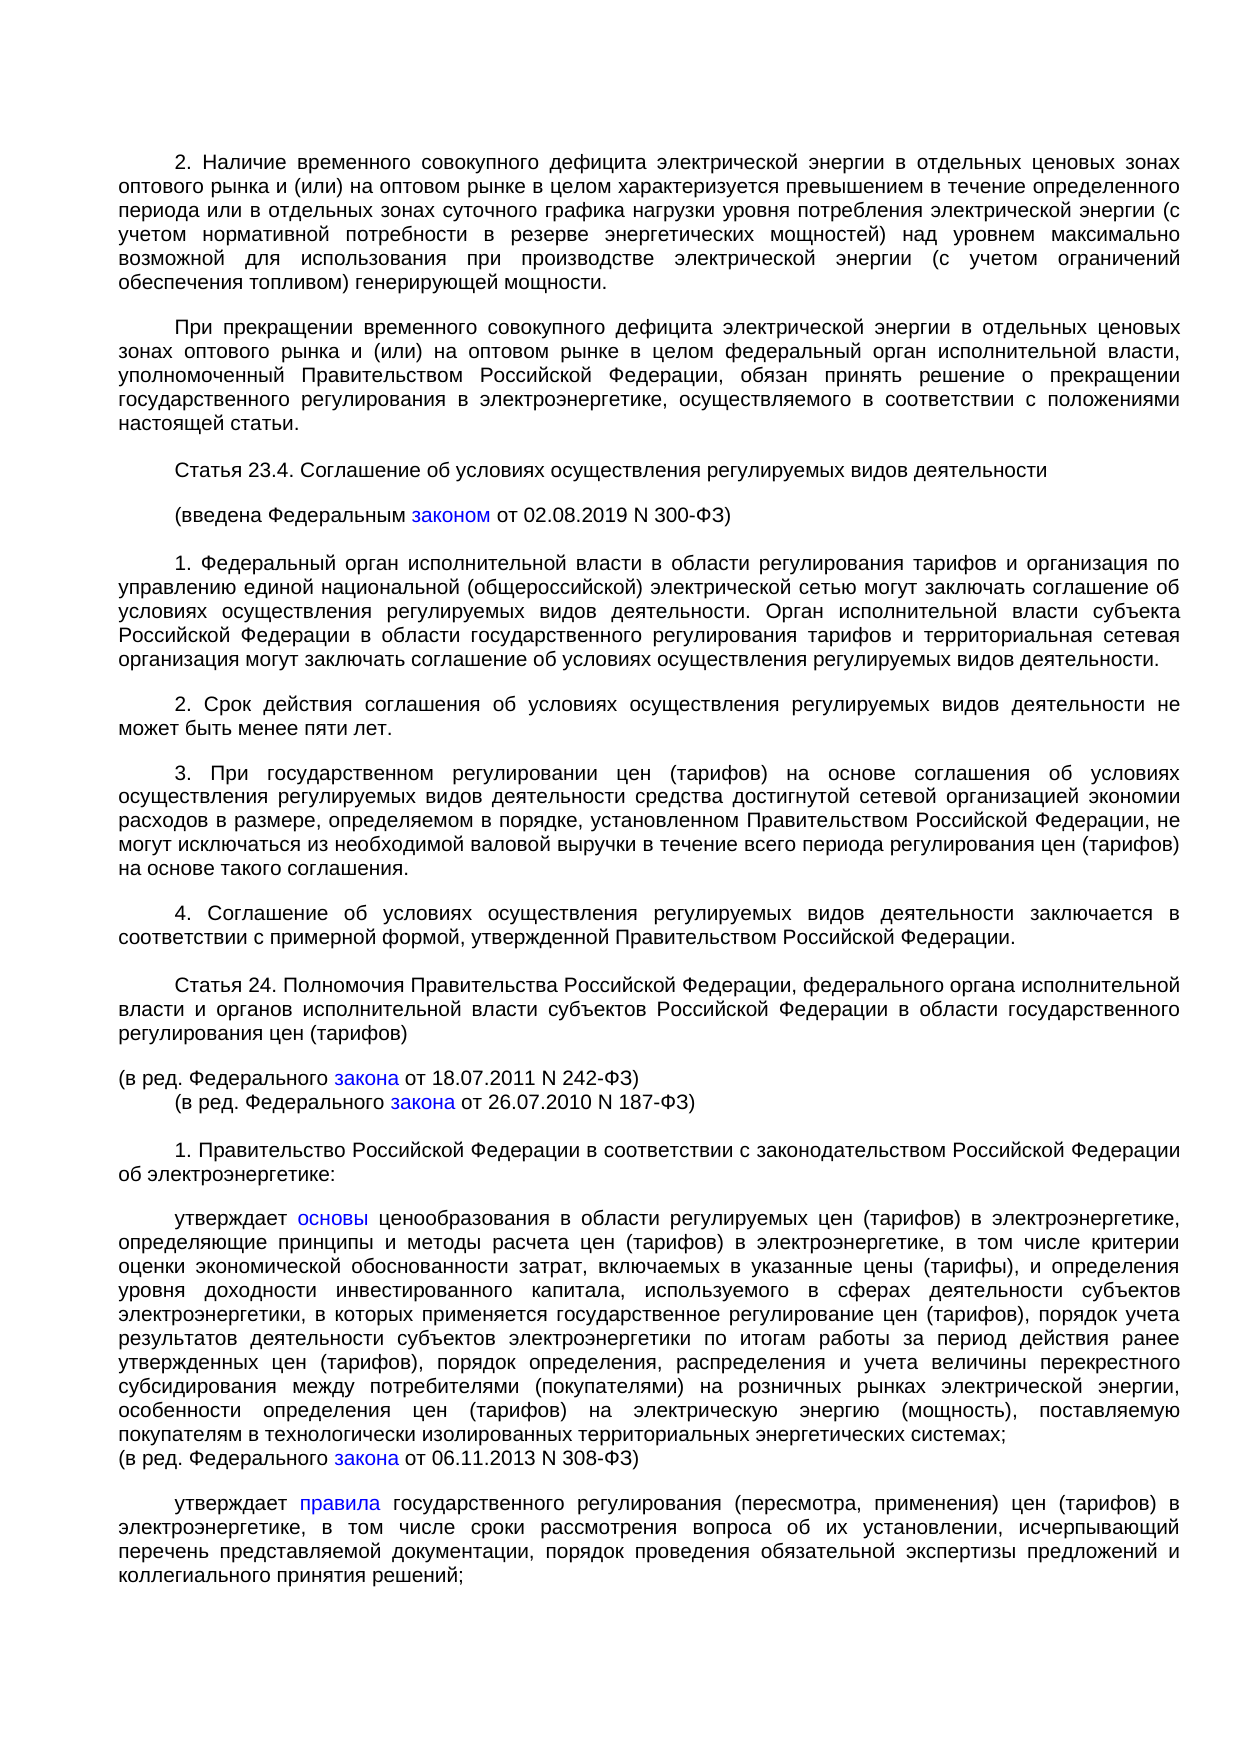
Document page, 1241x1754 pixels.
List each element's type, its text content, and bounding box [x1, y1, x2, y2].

text 3. При государственном регулировании цен (тарифов) на основе соглашения об условиях осуществления регулируемых видов деятельности средства достигнутой сетевой организацией экономии расходов в размере, определяемом в порядке, установленном Правительством Российской Федерации, не могут исключаться из необходимой валовой выручки в течение всего периода регулирования цен (тарифов) на основе такого соглашения. [118, 760, 1181, 880]
text Статья 24. Полномочия Правительства Российской Федерации, федерального органа исполнительной власти и органов исполнительной власти субъектов Российской Федерации в области государственного регулирования цен (тарифов) [118, 973, 1181, 1045]
text утверждает основы ценообразования в области регулируемых цен (тарифов) в электроэнергетике, определяющие принципы и методы расчета цен (тарифов) в электроэнергетике, в том числе критерии оценки экономической обоснованности затрат, включаемых в указанные цены (тарифы), и определения уровня доходности инвестированного капитала, используемого в сферах деятельности субъектов электроэнергетики, в которых применяется государственное регулирование цен (тарифов), порядок учета результатов деятельности субъектов электроэнергетики по итогам работы за период действия ранее утвержденных цен (тарифов), порядок определения, распределения и учета величины перекрестного субсидирования между потребителями (покупателями) на розничных рынках электрической энергии, особенности определения цен (тарифов) на электрическую энергию (мощность), поставляемую покупателям в технологически изолированных территориальных энергетических системах; [118, 1206, 1181, 1446]
text Статья 23.4. Соглашение об условиях осуществления регулируемых видов деятельности [118, 458, 1181, 482]
text 1. Правительство Российской Федерации в соответствии с законодательством Российской Федерации об электроэнергетике: [118, 1137, 1181, 1185]
text 2. Наличие временного совокупного дефицита электрической энергии в отдельных ценовых зонах оптового рынка и (или) на оптовом рынке в целом характеризуется превышением в течение определенного периода или в отдельных зонах суточного графика нагрузки уровня потребления электрической энергии (с учетом нормативной потребности в резерве энергетических мощностей) над уровнем максимально возможной для использования при производстве электрической энергии (с учетом ограничений обеспечения топливом) генерирующей мощности. [118, 150, 1181, 294]
text (в ред. Федерального закона от 06.11.2013 N 308-ФЗ) [118, 1446, 1181, 1470]
text 4. Соглашение об условиях осуществления регулируемых видов деятельности заключается в соответствии с примерной формой, утвержденной Правительством Российской Федерации. [118, 901, 1181, 949]
text утверждает правила государственного регулирования (пересмотра, применения) цен (тарифов) в электроэнергетике, в том числе сроки рассмотрения вопроса об их установлении, исчерпывающий перечень представляемой документации, порядок проведения обязательной экспертизы предложений и коллегиального принятия решений; [118, 1491, 1181, 1586]
text (в ред. Федерального закона от 26.07.2010 N 187-ФЗ) [118, 1089, 1181, 1113]
text 1. Федеральный орган исполнительной власти в области регулирования тарифов и организация по управлению единой национальной (общероссийской) электрической сетью могут заключать соглашение об условиях осуществления регулируемых видов деятельности. Орган исполнительной власти субъекта Российской Федерации в области государственного регулирования тарифов и территориальная сетевая организация могут заключать соглашение об условиях осуществления регулируемых видов деятельности. [118, 551, 1181, 671]
text 2. Срок действия соглашения об условиях осуществления регулируемых видов деятельности не может быть менее пяти лет. [118, 692, 1181, 739]
text При прекращении временного совокупного дефицита электрической энергии в отдельных ценовых зонах оптового рынка и (или) на оптовом рынке в целом федеральный орган исполнительной власти, уполномоченный Правительством Российской Федерации, обязан принять решение о прекращении государственного регулирования в электроэнергетике, осуществляемого в соответствии с положениями настоящей статьи. [118, 314, 1181, 434]
text (в ред. Федерального закона от 18.07.2011 N 242-ФЗ) [118, 1066, 1181, 1089]
text (введена Федеральным законом от 02.08.2019 N 300-ФЗ) [118, 503, 1181, 527]
